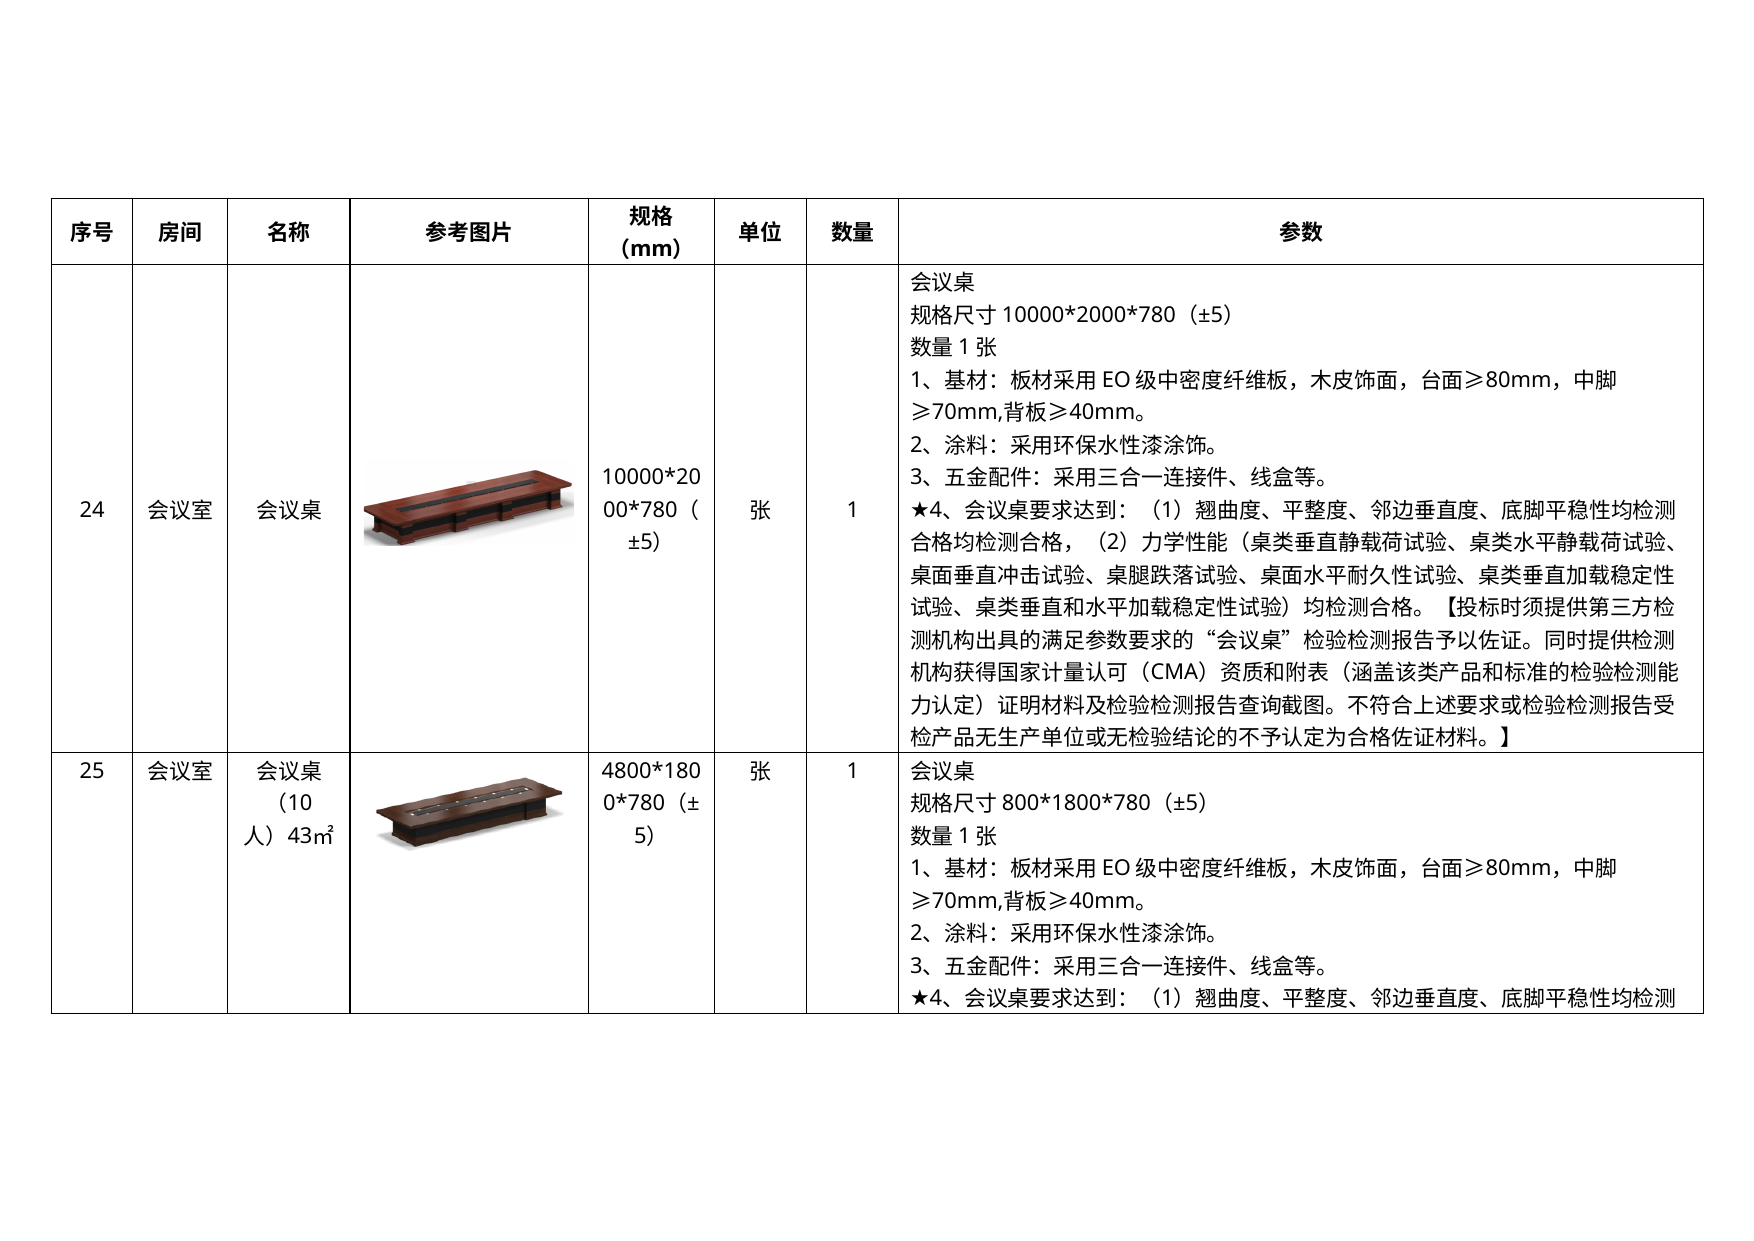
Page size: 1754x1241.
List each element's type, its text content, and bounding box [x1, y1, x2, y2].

table_cell 会议桌 规格尺寸10000*2000*780（±5） 数量1张 1、基材：板材采用EO级中密度纤维板，木皮饰面，台面≥80mm，中脚≥70mm,背板≥40mm。 2、涂料：采用环保水性漆涂饰。 3、五金配件：采用三合一连接件、线盒等。 ★4、会议桌要求达到：（1）翘曲度、平整度、邻边垂直度、底脚平稳性均检测合格均检测合格，（2）力学性能（桌类垂直静载荷试验、桌类水平静载荷试验、桌面垂直冲击试验、桌腿跌落试验、桌面水平耐久性试验、桌类垂直加载稳定性试验、桌类垂直和水平加载稳定性试验）均检测合格。【投标时须提供第三方检测机构出具的满足参数要求的“会议桌”检验检测报告予以佐证。同时提供检测机构获得国家计量认可（CMA）资质和附表（涵盖该类产品和标准的检验检测能力认定）证明材料及检验检测报告查询截图。不符合上述要求或检验检测报告受检产品无生产单位或无检验结论的不予认定为合格佐证材料。】 [899, 265, 1703, 752]
table_cell 张 [715, 753, 806, 1013]
table_cell 1 [807, 753, 898, 1013]
table_cell [351, 265, 588, 752]
table_header 名称 [228, 199, 349, 264]
table_cell 会议室 [133, 753, 227, 1013]
table_header 数量 [807, 199, 898, 264]
table_cell 张 [715, 265, 806, 752]
table_header 序号 [52, 199, 132, 264]
table_header 单位 [715, 199, 806, 264]
table_cell 1 [807, 265, 898, 752]
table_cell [899, 753, 1703, 1013]
table_cell 10000*2000*780（±5） [589, 265, 714, 752]
table_cell 4800*1800*780（±5） [589, 753, 714, 1013]
table_header 参数 [899, 199, 1703, 264]
picture [363, 459, 574, 546]
picture [373, 753, 565, 859]
table_cell 25 [52, 753, 132, 1013]
table_header 房间 [133, 199, 227, 264]
table_header 规格（mm） [589, 199, 714, 264]
table_cell 24 [52, 265, 132, 752]
table_header 参考图片 [351, 199, 588, 264]
table_cell 会议桌（10人）43㎡ [228, 753, 349, 1013]
table_cell [351, 753, 588, 1013]
table_cell 会议室 [133, 265, 227, 752]
table_cell 会议桌 [228, 265, 349, 752]
